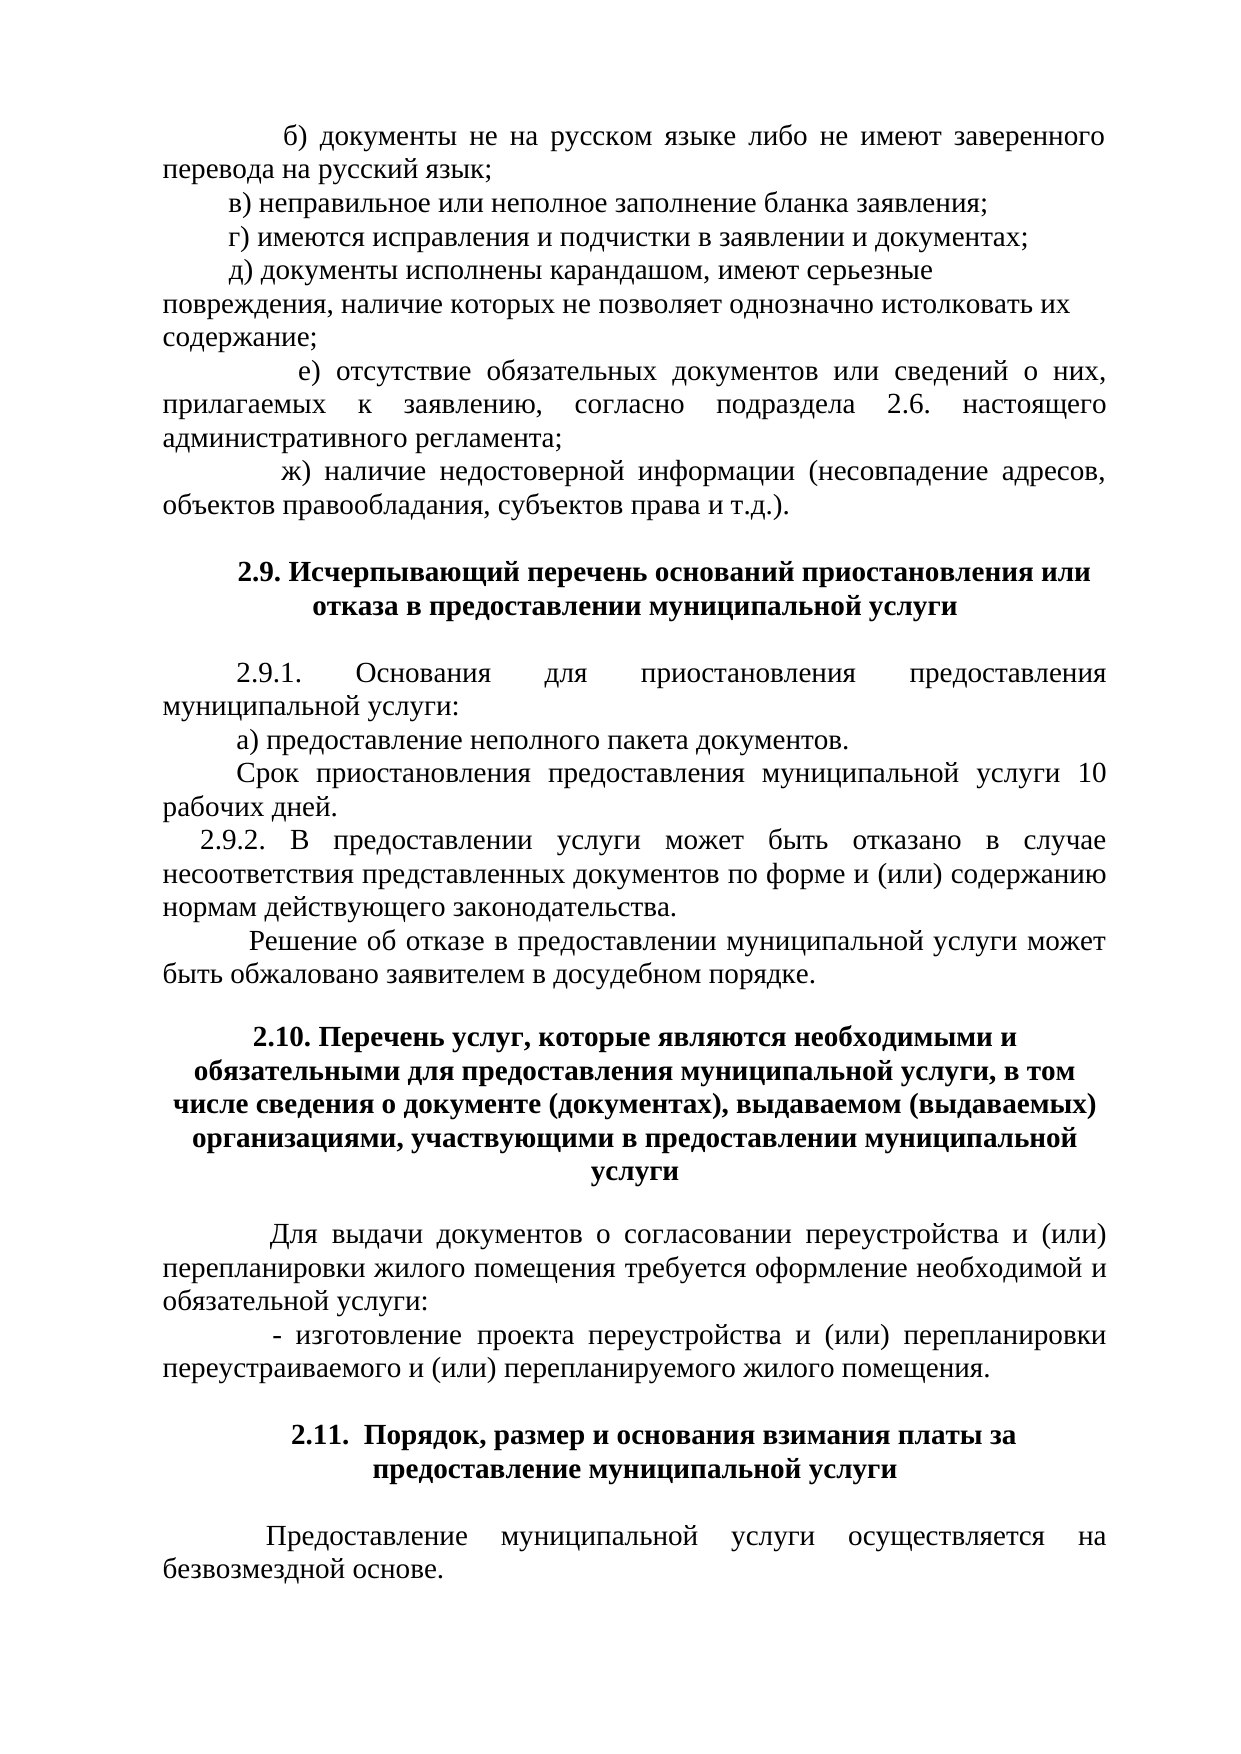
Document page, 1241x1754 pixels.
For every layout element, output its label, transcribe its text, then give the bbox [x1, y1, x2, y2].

text д) документы исполнены карандашом, имеют серьезные повреждения, наличие которых не позволяет однозначно истолковать их содержание; [162, 252, 1107, 353]
text 2.11. Порядок, размер и основания взимания платы за предоставление муниципальной услуги [162, 1417, 1107, 1484]
text б) документы не на русском языке либо не имеют заверенного перевода на русский язык; [162, 118, 1107, 185]
text Срок приостановления предоставления муниципальной услуги 10 рабочих дней. [162, 755, 1107, 822]
text 2.9.2. В предоставлении услуги может быть отказано в случае несоответствия представленных документов по форме и (или) содержанию нормам действующего законодательства. [162, 822, 1107, 923]
text е) отсутствие обязательных документов или сведений о них, прилагаемых к заявлению, согласно подраздела 2.6. настоящего административного регламента; [162, 353, 1107, 453]
text г) имеются исправления и подчистки в заявлении и документах; [162, 219, 1107, 252]
text 2.10. Перечень услуг, которые являются необходимыми и обязательными для предоставления муниципальной услуги, в том числе сведения о документе (документах), выдаваемом (выдаваемых) организациями, участвующими в предоставлении муниципальной услуги [162, 1019, 1107, 1187]
text Предоставление муниципальной услуги осуществляется на безвозмездной основе. [162, 1518, 1107, 1585]
text ж) наличие недостоверной информации (несовпадение адресов, объектов правообладания, субъектов права и т.д.). [162, 453, 1107, 521]
text 2.9. Исчерпывающий перечень оснований приостановления или отказа в предоставлении муниципальной услуги [162, 554, 1107, 621]
text а) предоставление неполного пакета документов. [162, 722, 1107, 755]
text 2.9.1. Основания для приостановления предоставления муниципальной услуги: [162, 655, 1107, 722]
text Для выдачи документов о согласовании переустройства и (или) перепланировки жилого помещения требуется оформление необходимой и обязательной услуги: [162, 1216, 1107, 1317]
text Решение об отказе в предоставлении муниципальной услуги может быть обжаловано заявителем в досудебном порядке. [162, 923, 1107, 990]
text - изготовление проекта переустройства и (или) перепланировки переустраиваемого и (или) перепланируемого жилого помещения. [162, 1317, 1107, 1384]
text в) неправильное или неполное заполнение бланка заявления; [162, 185, 1107, 219]
